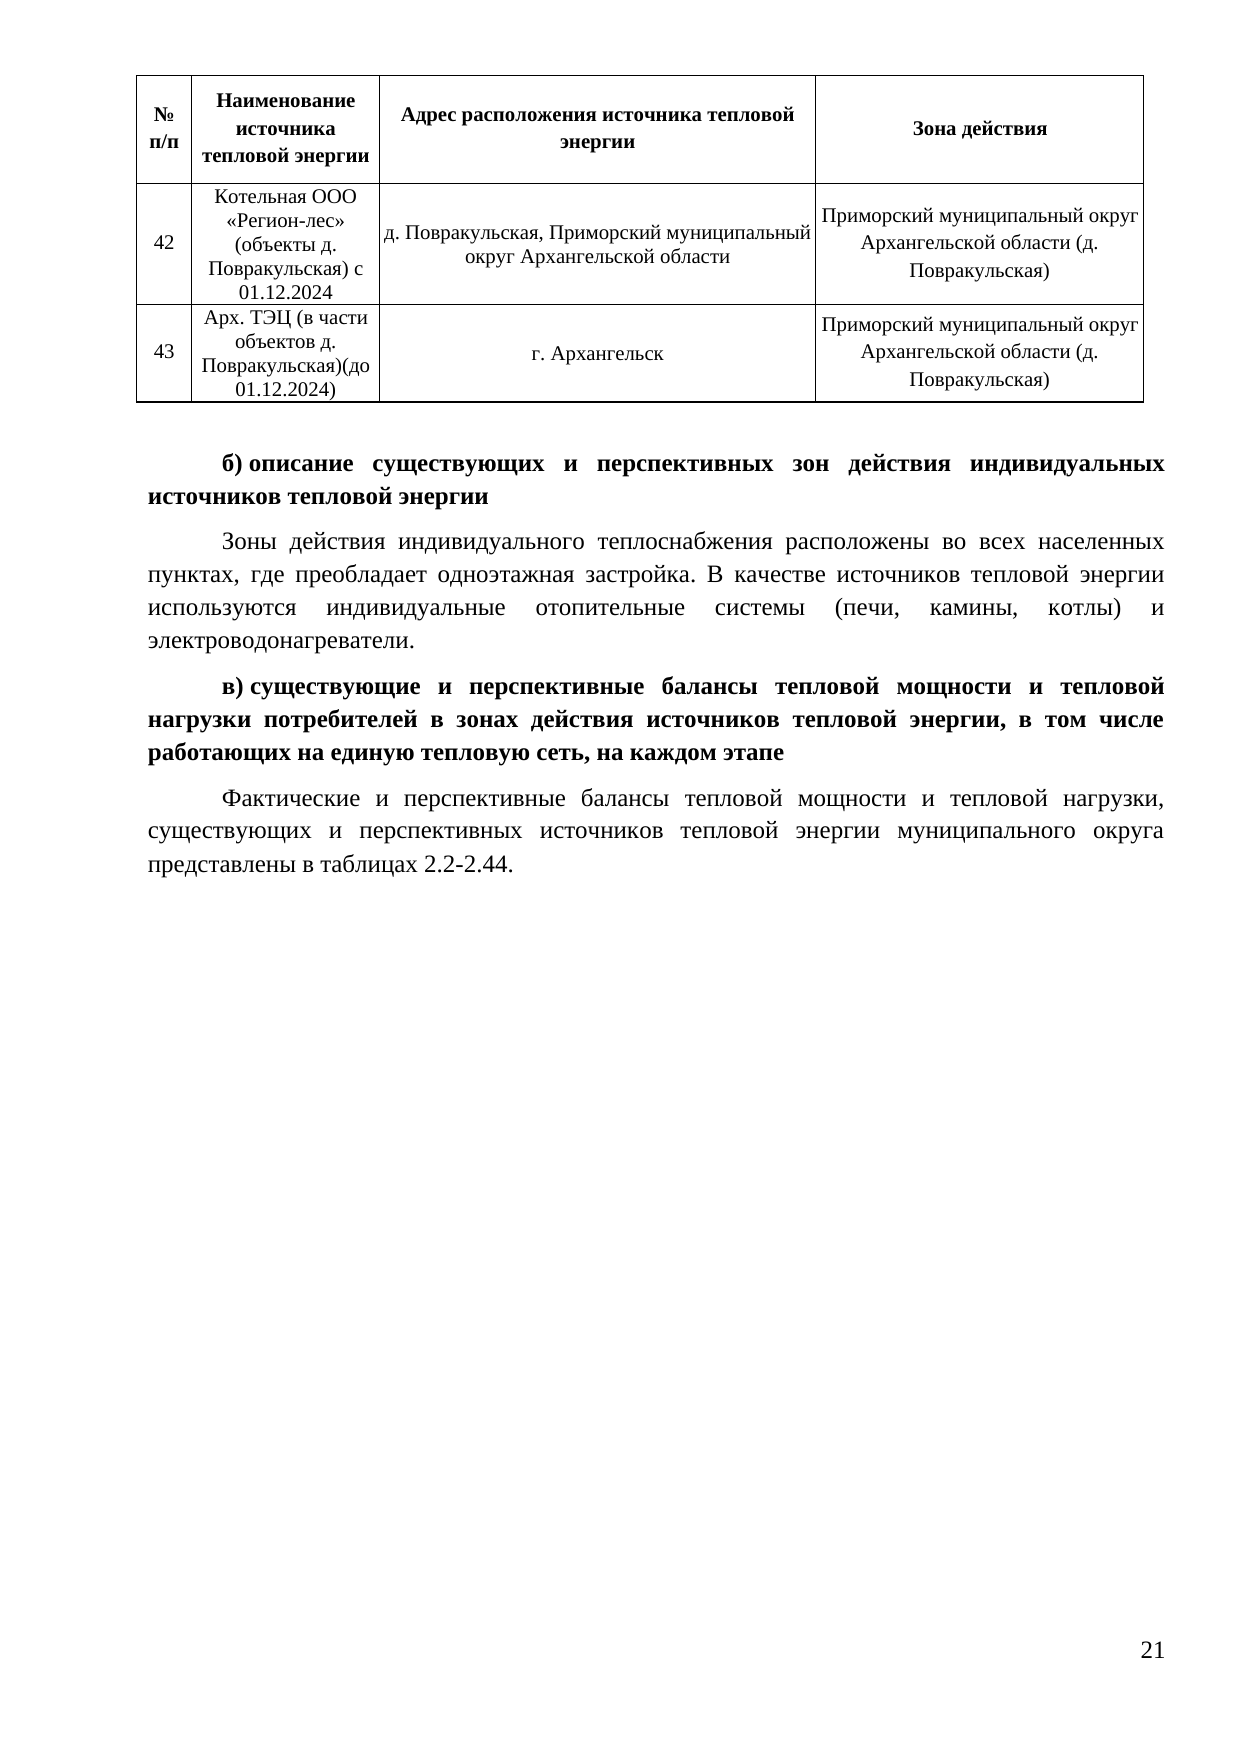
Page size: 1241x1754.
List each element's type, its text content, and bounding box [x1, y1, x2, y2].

table_header Адрес расположения источника тепловой энергии [380, 76, 815, 183]
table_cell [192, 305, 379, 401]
subtitle в) существующие и перспективные балансы тепловой мощности и тепловой нагрузки потребителей в зонах действия источников тепловой энергии, в том числе работающих на единую тепловую сеть, на каждом этапе [148, 671, 1165, 766]
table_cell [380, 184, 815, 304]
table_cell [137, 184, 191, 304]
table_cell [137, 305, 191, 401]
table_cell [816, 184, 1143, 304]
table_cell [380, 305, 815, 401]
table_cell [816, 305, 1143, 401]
table_header Наименование источника тепловой энергии [192, 76, 379, 183]
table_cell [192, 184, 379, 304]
table_header № п/п [137, 76, 191, 183]
text Фактические и перспективные балансы тепловой мощности и тепловой нагрузки, существующих и перспективных источников тепловой энергии муниципального округа представлены в таблицах 2.2-2.44. [148, 783, 1165, 877]
subtitle б) описание существующих и перспективных зон действия индивидуальных источников тепловой энергии [148, 448, 1165, 510]
text Зоны действия индивидуального теплоснабжения расположены во всех населенных пунктах, где преобладает одноэтажная застройка. В качестве источников тепловой энергии используются индивидуальные отопительные системы (печи, камины, котлы) и электроводонагреватели. [148, 526, 1165, 654]
table_header Зона действия [816, 76, 1143, 183]
